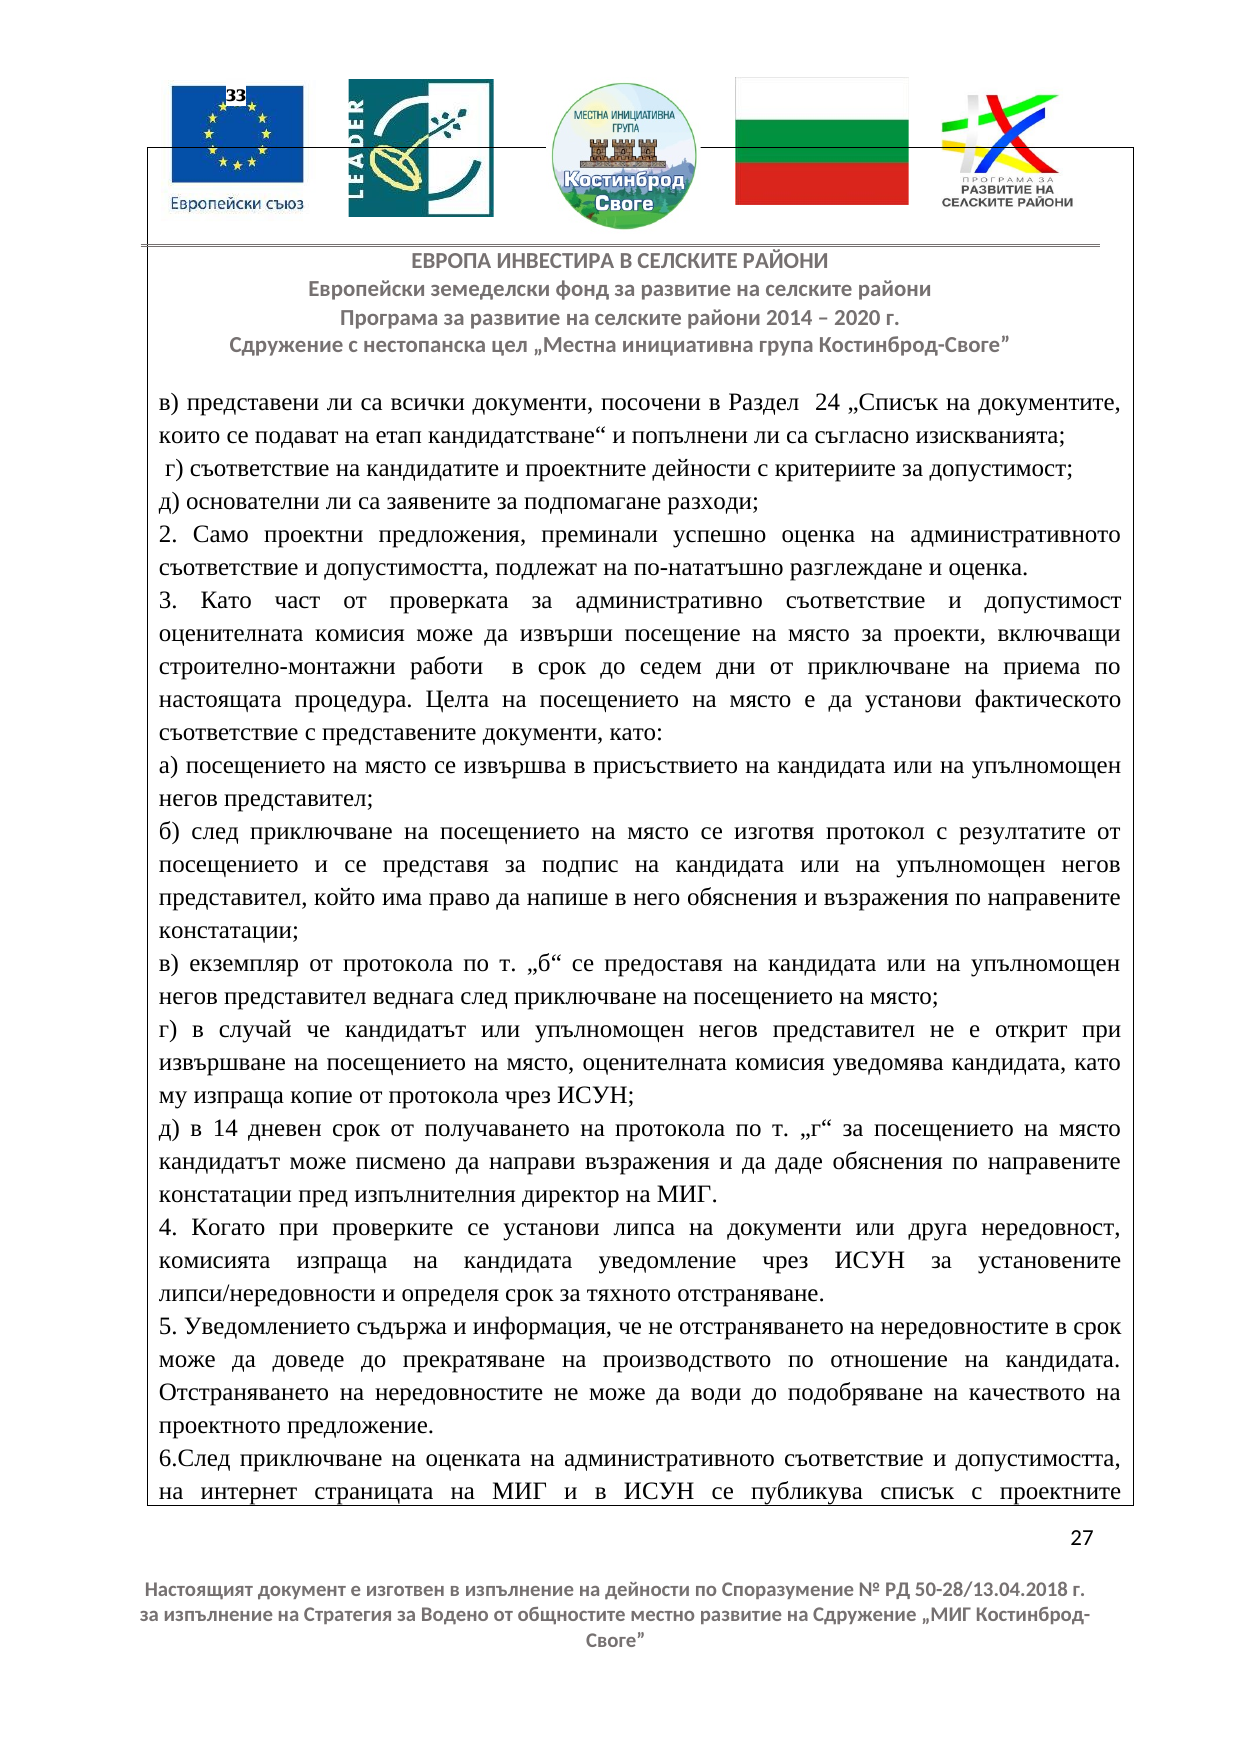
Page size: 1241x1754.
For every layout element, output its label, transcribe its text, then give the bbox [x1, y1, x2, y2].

picture [735, 77, 909, 147]
picture [348, 79, 494, 147]
picture [546, 77, 701, 236]
picture [148, 80, 326, 147]
picture [922, 79, 1088, 147]
